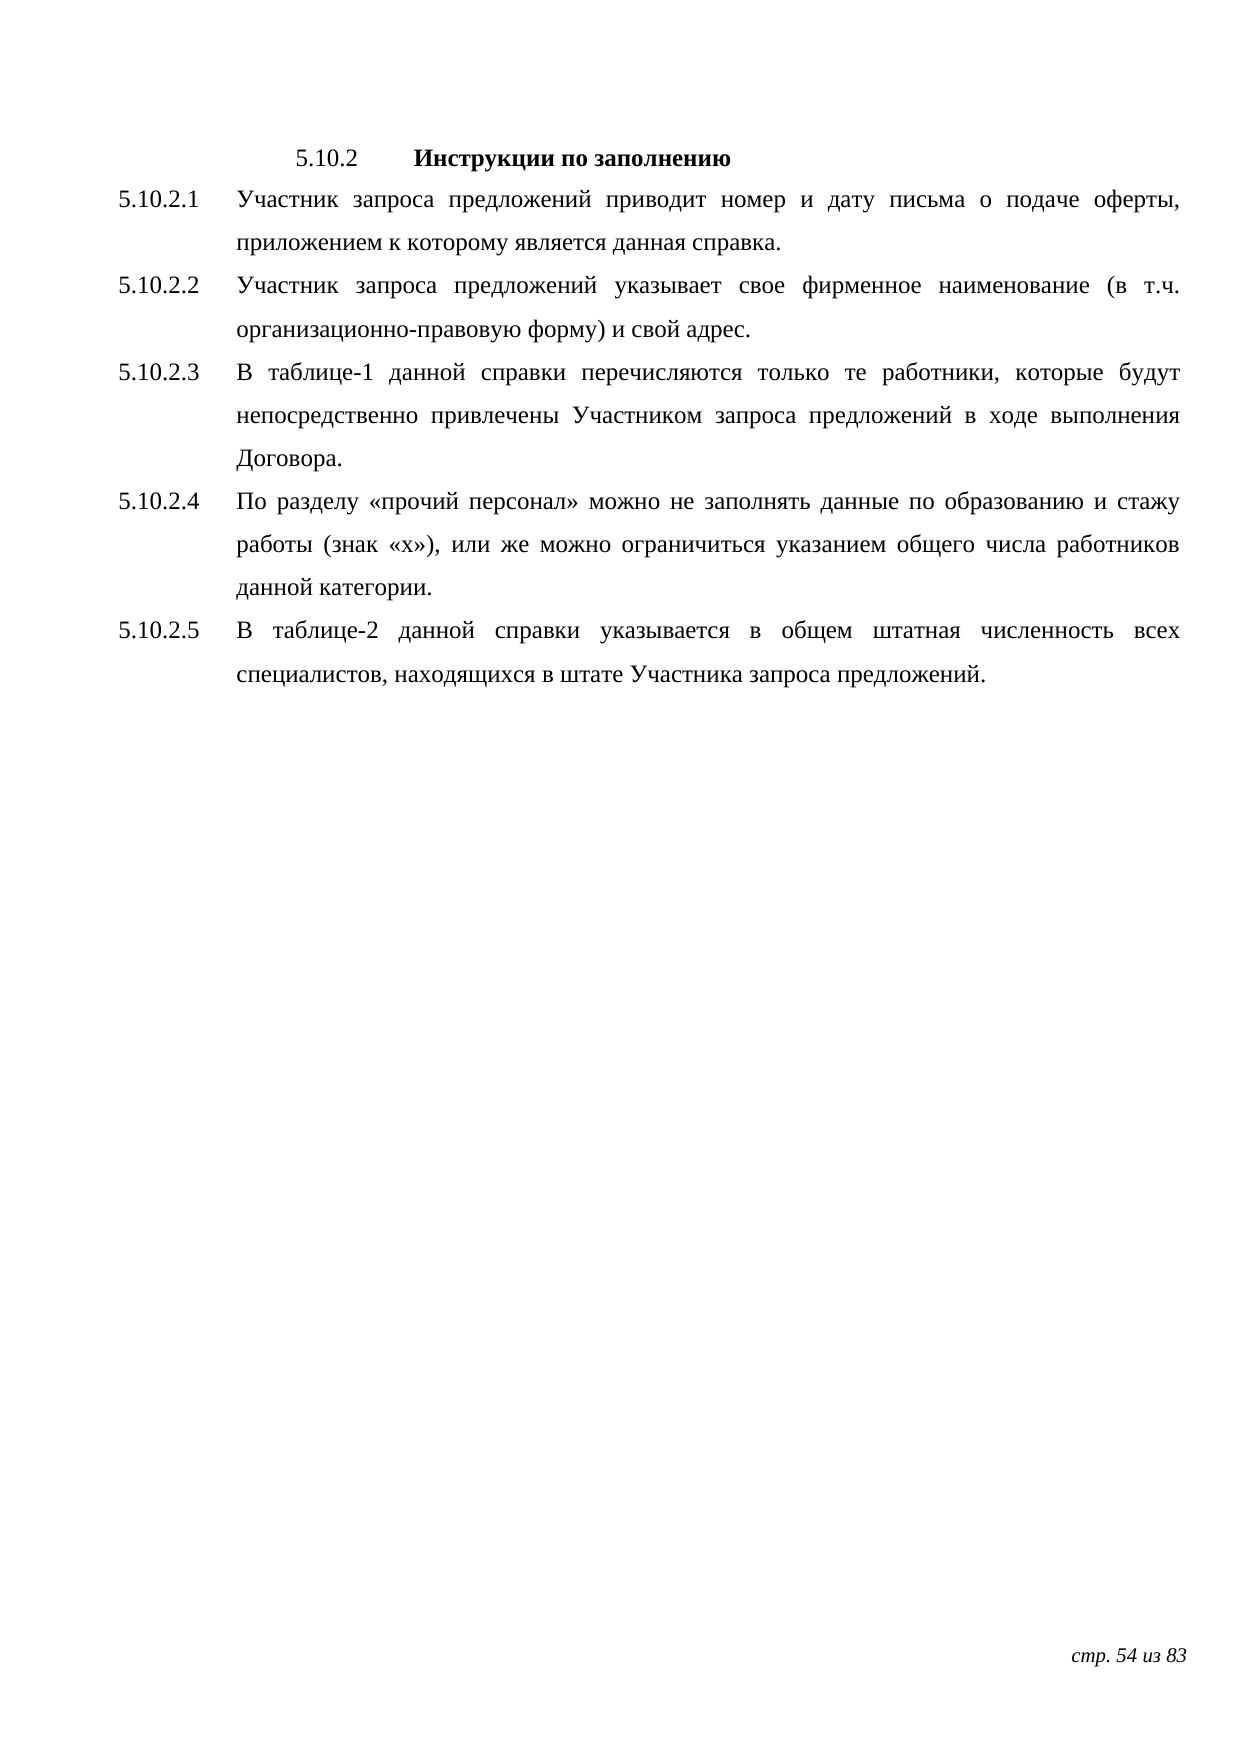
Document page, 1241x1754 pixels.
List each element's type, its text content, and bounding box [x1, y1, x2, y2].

text В таблице-1 данной справки перечисляются только те работники, которые будут непосредственно привлечены Участником запроса предложений в ходе выполнения Договора. [118, 357, 1181, 472]
text В таблице-2 данной справки указывается в общем штатная численность всех специалистов, находящихся в штате Участника запроса предложений. [118, 616, 1181, 687]
text Инструкции по заполнению [236, 143, 1181, 172]
text Участник запроса предложений указывает свое фирменное наименование (в т.ч. организационно-правовую форму) и свой адрес. [118, 271, 1181, 342]
text Участник запроса предложений приводит номер и дату письма о подаче оферты, приложением к которому является данная справка. [118, 184, 1181, 256]
text По разделу «прочий персонал» можно не заполнять данные по образованию и стажу работы (знак «х»), или же можно ограничиться указанием общего числа работников данной категории. [118, 486, 1181, 601]
